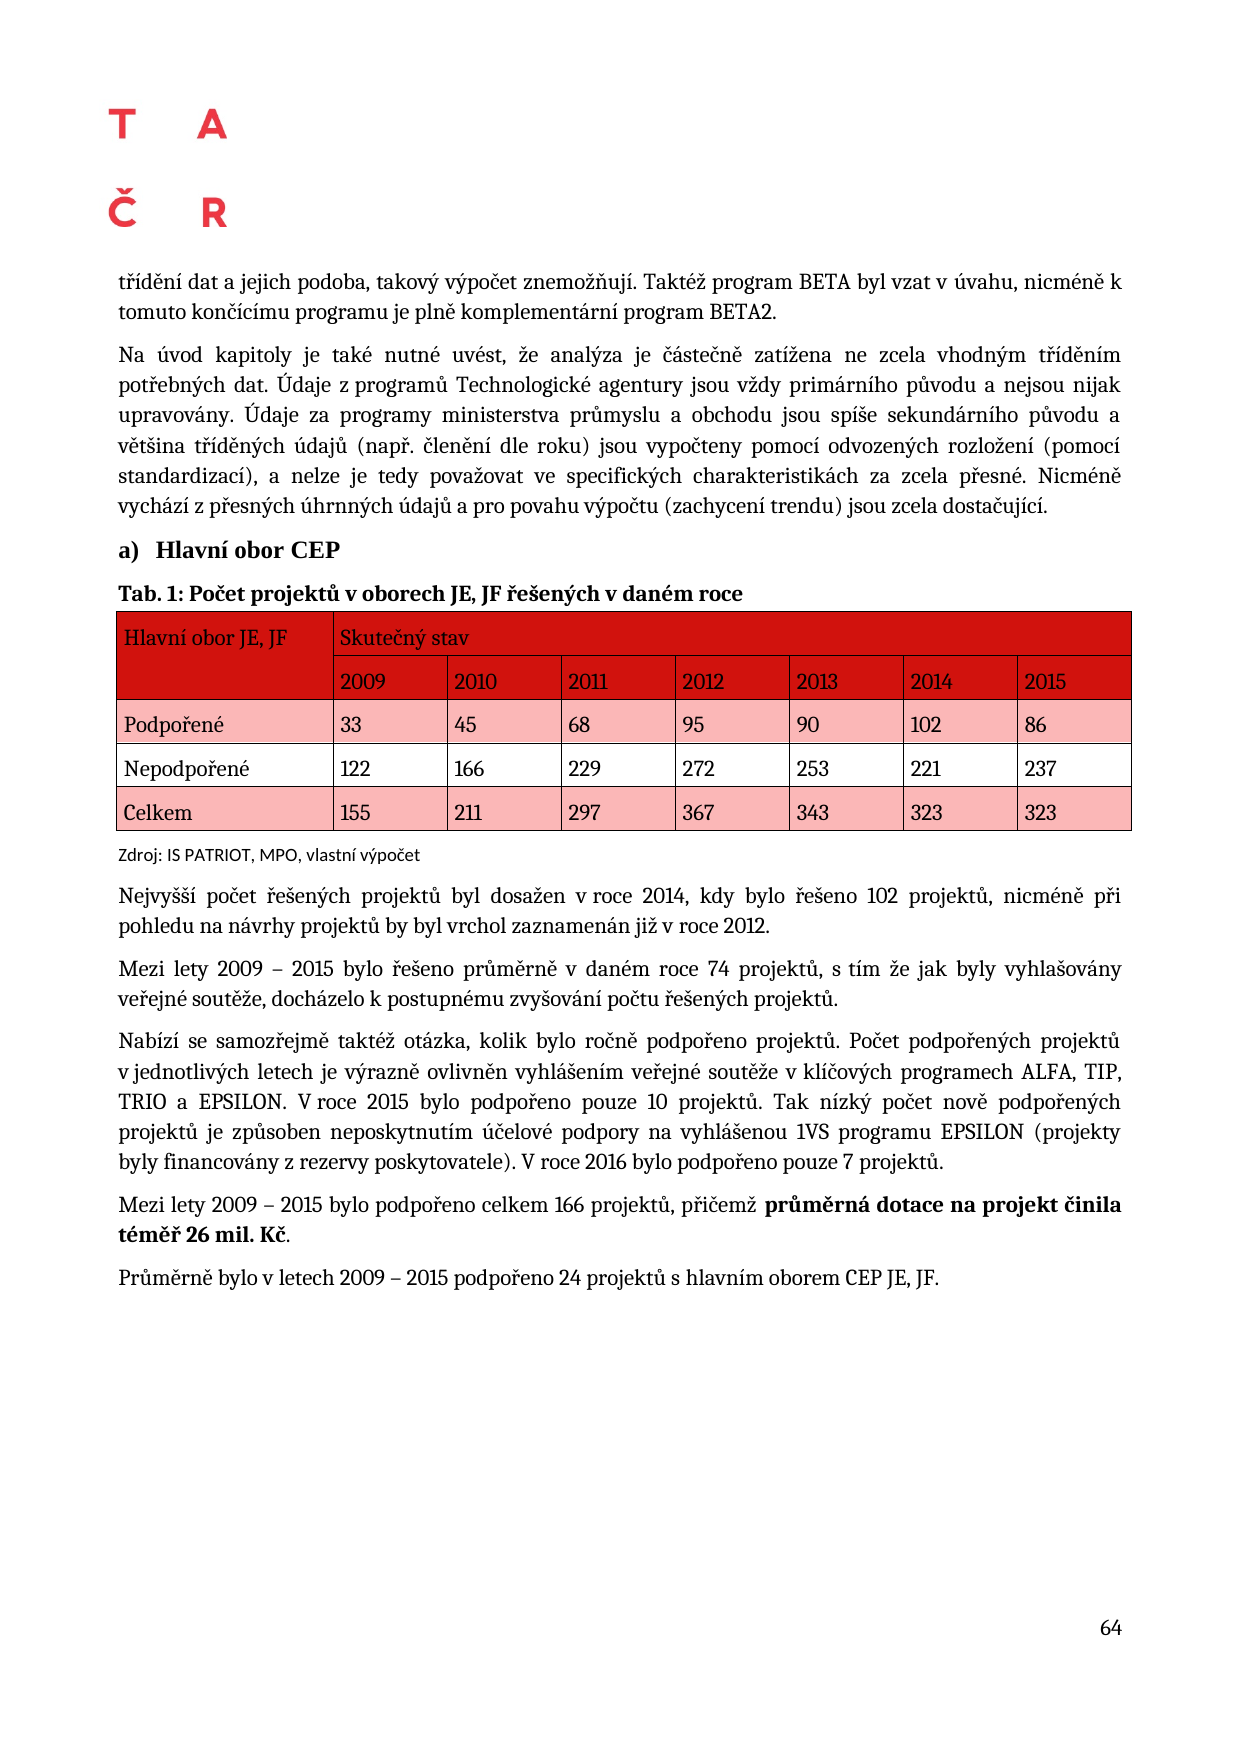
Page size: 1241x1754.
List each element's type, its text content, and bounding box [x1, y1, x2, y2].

table_header Hlavní obor JE, JF [117, 612, 333, 699]
text Nabízí se samozřejmě taktéž otázka, kolik bylo ročně podpořeno projektů. Počet podpořených projektů v jednotlivých letech je výrazně ovlivněn vyhlášením veřejné soutěže v klíčových programech ALFA, TIP, TRIO a EPSILON. V roce 2015 bylo podpořeno pouze 10 projektů. Tak nízký počet nově podpořených projektů je způsoben neposkytnutím účelové podpory na vyhlášenou 1VS programu EPSILON (projekty byly financovány z rezervy poskytovatele). V roce 2016 bylo podpořeno pouze 7 projektů. [118, 1028, 1122, 1175]
table_cell Celkem [117, 787, 333, 830]
table_cell 237 [1018, 744, 1131, 786]
table_cell 343 [790, 787, 903, 830]
table_cell 323 [1018, 787, 1131, 830]
table_cell 102 [904, 700, 1017, 742]
table_cell 367 [676, 787, 789, 830]
text Zdroj: IS PATRIOT, MPO, vlastní výpočet [118, 843, 1122, 866]
text Mezi lety 2009 – 2015 bylo řešeno průměrně v daném roce 74 projektů, s tím že jak byly vyhlašovány veřejné soutěže, docházelo k postupnému zvyšování počtu řešených projektů. [118, 955, 1122, 1012]
table_cell 90 [790, 700, 903, 742]
table_cell 33 [334, 700, 447, 742]
table_cell 229 [562, 744, 675, 786]
table_cell 86 [1018, 700, 1131, 742]
table_cell 2015 [1018, 656, 1131, 699]
text Nejvyšší počet řešených projektů byl dosažen v roce 2014, kdy bylo řešeno 102 projektů, nicméně při pohledu na návrhy projektů by byl vrchol zaznamenán již v roce 2012. [118, 882, 1122, 939]
text Průměrně bylo v letech 2009 – 2015 podpořeno 24 projektů s hlavním oborem CEP JE, JF. [118, 1265, 1122, 1291]
table_cell 2011 [562, 656, 675, 699]
table_cell 2010 [448, 656, 561, 699]
table_header Skutečný stav [334, 612, 1131, 655]
picture [0, 0, 227, 227]
table_cell Nepodpořené [117, 744, 333, 786]
table_cell 2012 [676, 656, 789, 699]
table_cell 211 [448, 787, 561, 830]
table_cell 221 [904, 744, 1017, 786]
table_cell 2009 [334, 656, 447, 699]
table_cell 272 [676, 744, 789, 786]
table_cell 2013 [790, 656, 903, 699]
text Na úvod kapitoly je také nutné uvést, že analýza je částečně zatížena ne zcela vhodným tříděním potřebných dat. Údaje z programů Technologické agentury jsou vždy primárního původu a nejsou nijak upravovány. Údaje za programy ministerstva průmyslu a obchodu jsou spíše sekundárního původu a většina tříděných údajů (např. členění dle roku) jsou vypočteny pomocí odvozených rozložení (pomocí standardizací), a nelze je tedy považovat ve specifických charakteristikách za zcela přesné. Nicméně vychází z přesných úhrnných údajů a pro povahu výpočtu (zachycení trendu) jsou zcela dostačující. [118, 342, 1122, 519]
table_cell 253 [790, 744, 903, 786]
table_cell 166 [448, 744, 561, 786]
table_cell 68 [562, 700, 675, 742]
table_cell 2014 [904, 656, 1017, 699]
table_cell 95 [676, 700, 789, 742]
table_cell 297 [562, 787, 675, 830]
text Hlavní obor CEP [118, 536, 1122, 564]
text Mezi lety 2009 – 2015 bylo podpořeno celkem 166 projektů, přičemž průměrná dotace na projekt činila téměř 26 mil. Kč. [118, 1192, 1122, 1248]
table_cell 323 [904, 787, 1017, 830]
table_cell 45 [448, 700, 561, 742]
table_cell 122 [334, 744, 447, 786]
table_cell Podpořené [117, 700, 333, 742]
table_cell 155 [334, 787, 447, 830]
